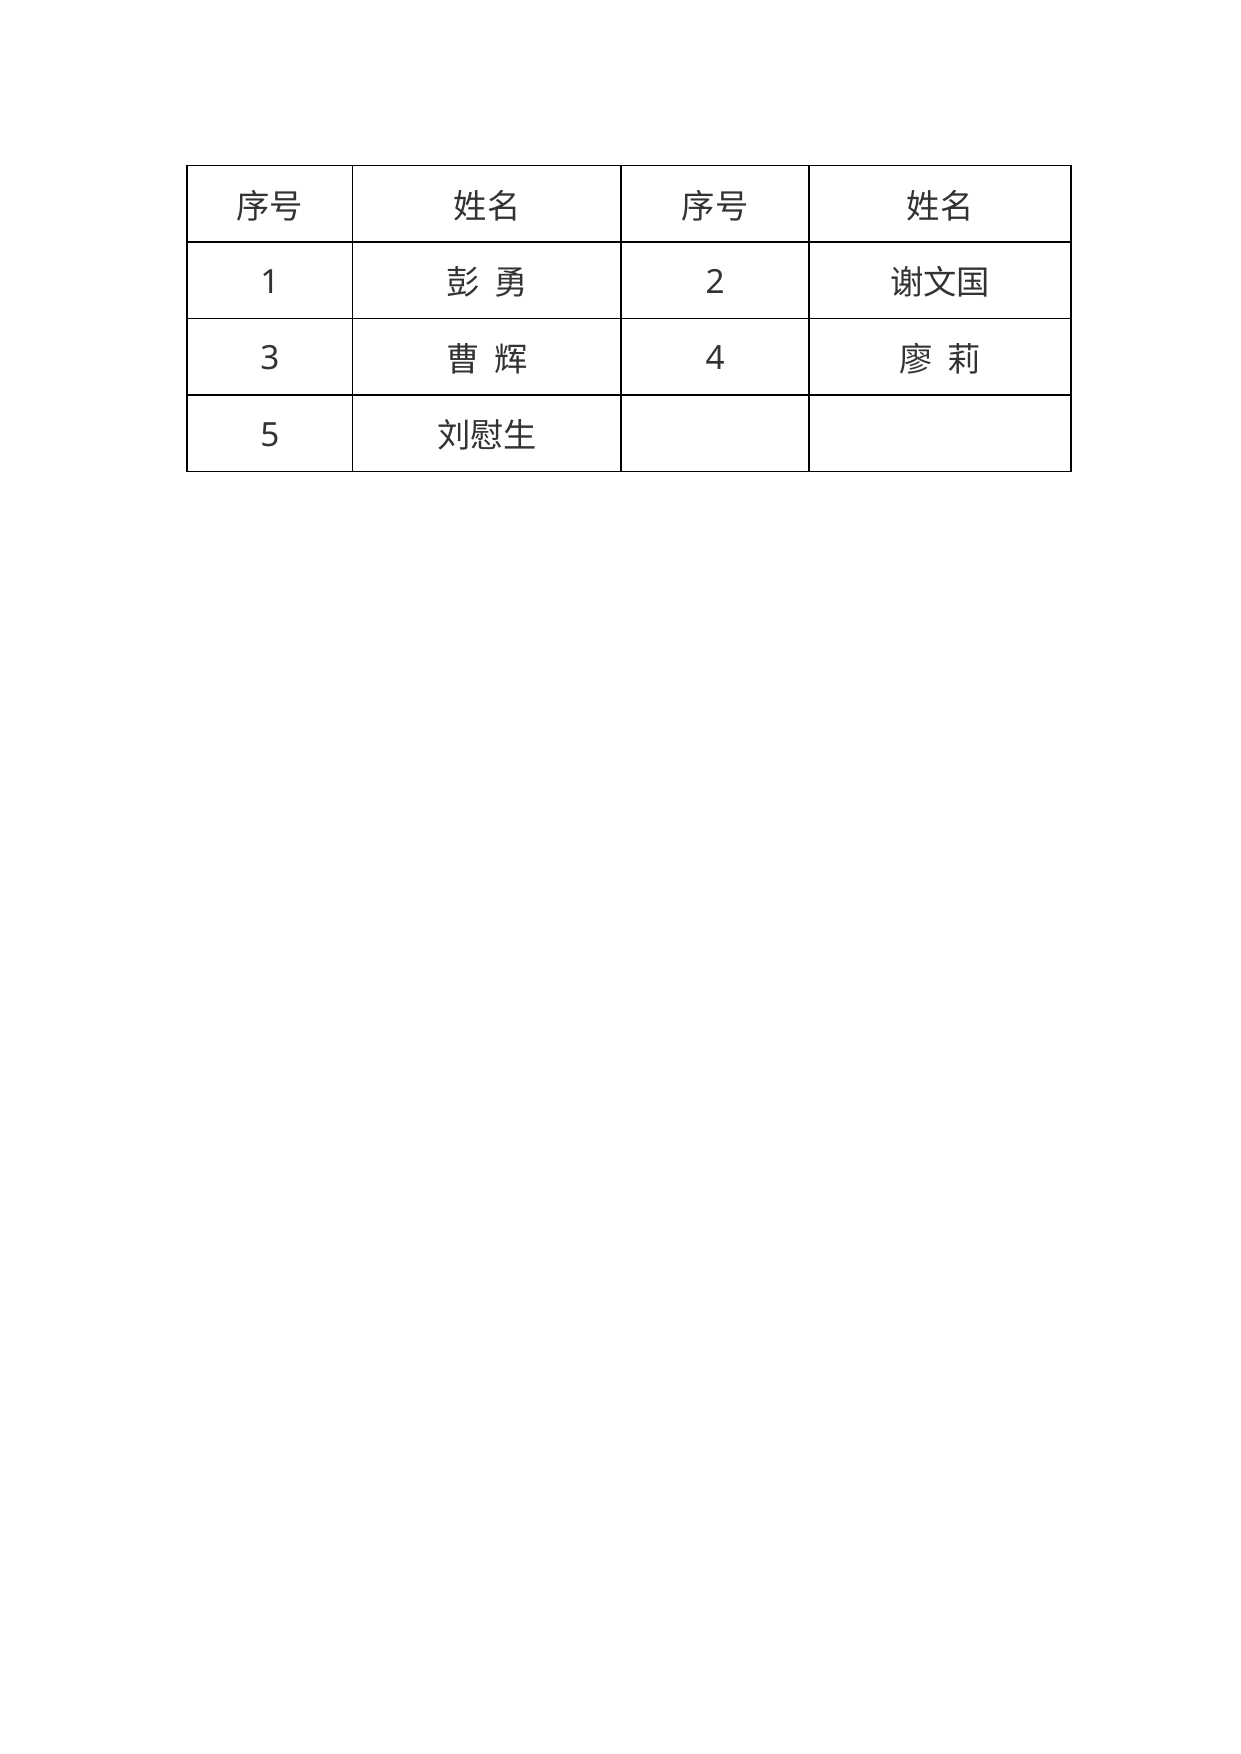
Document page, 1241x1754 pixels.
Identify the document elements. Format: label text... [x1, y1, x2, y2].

table_header 序号 [188, 166, 352, 241]
table_cell 曹 辉 [353, 319, 620, 394]
table_cell 刘慰生 [353, 396, 620, 471]
table_cell 5 [188, 396, 352, 471]
table_cell 彭 勇 [353, 243, 620, 318]
table_cell 谢文国 [810, 243, 1070, 318]
table_cell 1 [188, 243, 352, 318]
table_cell 4 [622, 319, 808, 394]
table_cell [622, 396, 808, 471]
table_cell 2 [622, 243, 808, 318]
table_cell [810, 396, 1070, 471]
table_cell 3 [188, 319, 352, 394]
table_header 姓名 [810, 166, 1070, 241]
table_cell 廖 莉 [810, 319, 1070, 394]
table_header 姓名 [353, 166, 620, 241]
table_header 序号 [622, 166, 808, 241]
